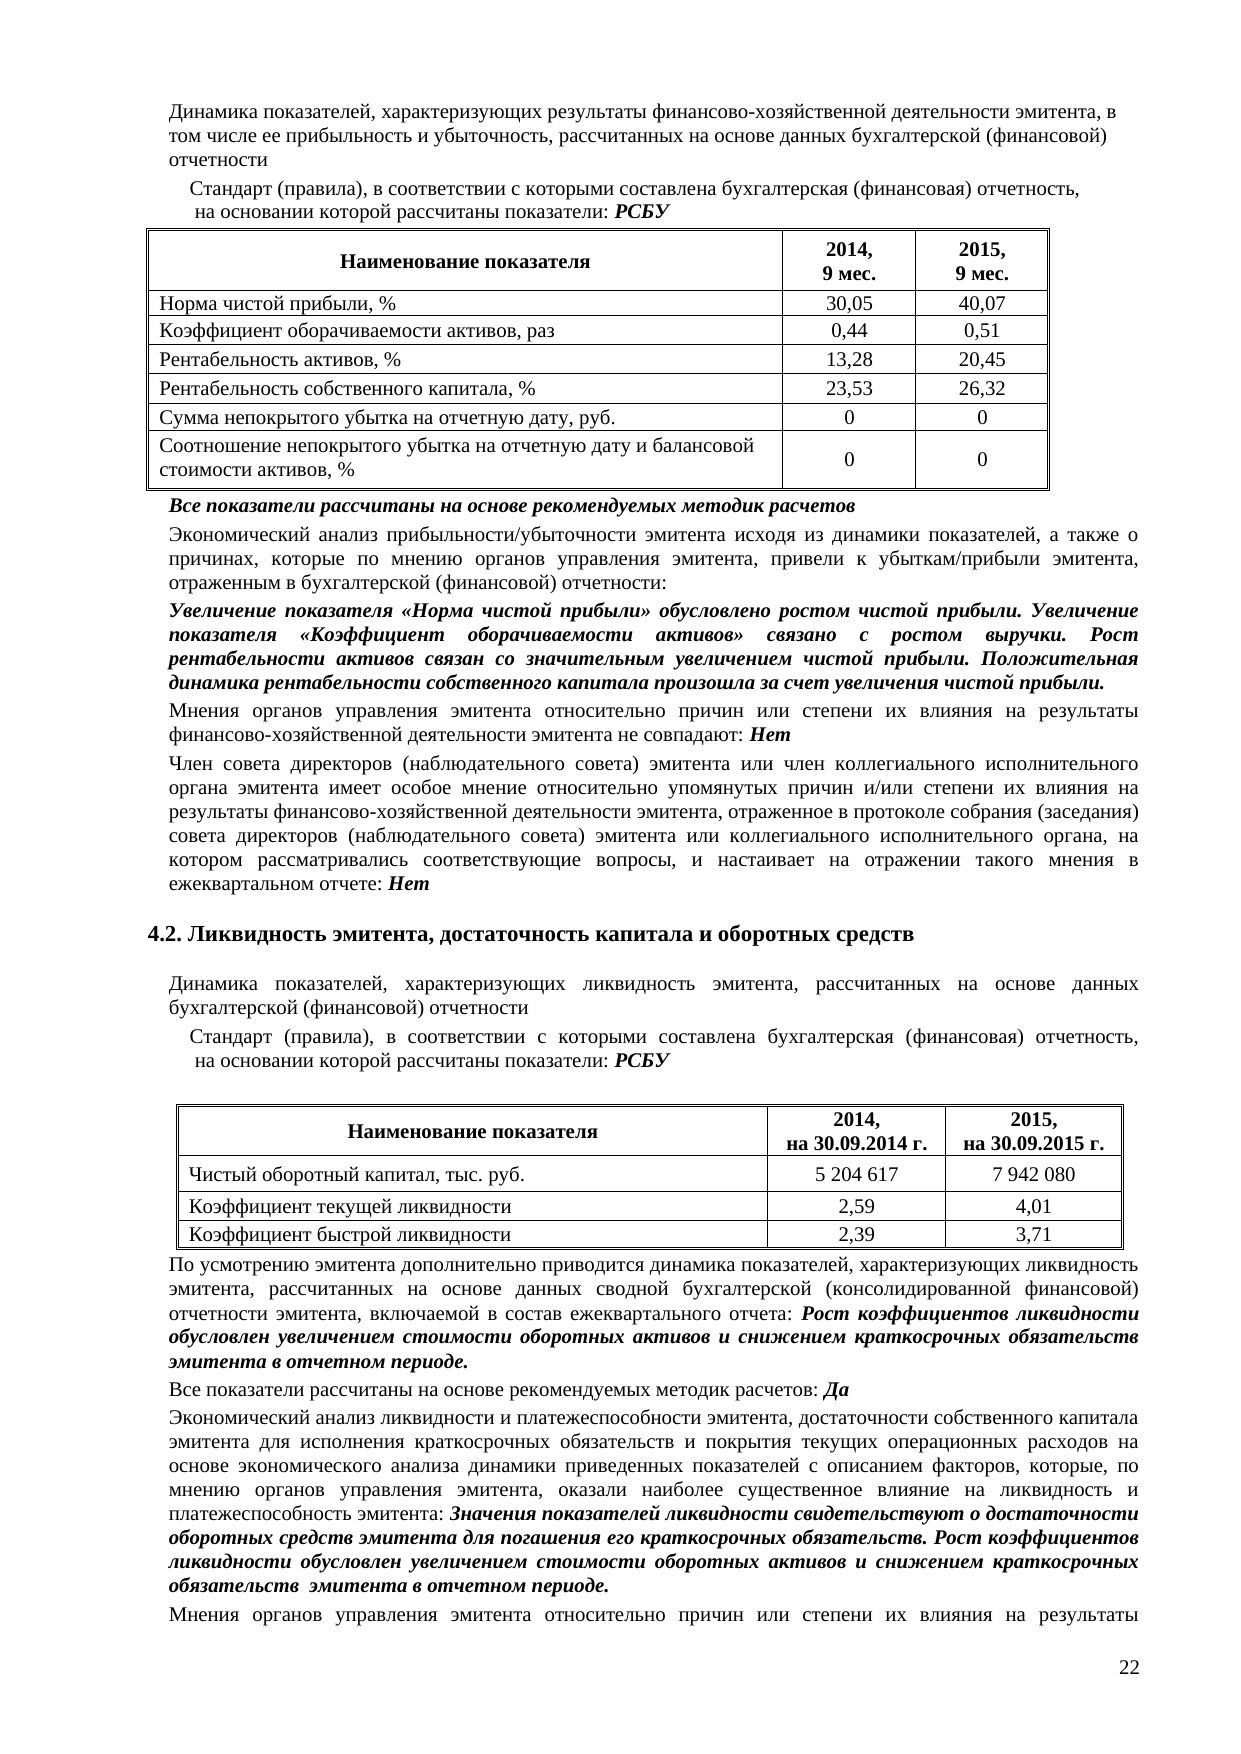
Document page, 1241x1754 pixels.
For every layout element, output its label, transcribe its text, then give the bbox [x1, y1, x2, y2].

table_header 2014, на 30.09.2014 г. [768, 1107, 945, 1155]
table_cell 2,39 [768, 1221, 945, 1247]
table_cell 20,45 [916, 345, 1047, 373]
table_header 2015, 9 мес. [916, 231, 1047, 290]
text Член совета директоров (наблюдательного совета) эмитента или член коллегиального исполнительного органа эмитента имеет особое мнение относительно упомянутых причин и/или степени их влияния на результаты финансово-хозяйственной деятельности эмитента, отраженное в протоколе собрания (заседания) совета директоров (наблюдательного совета) эмитента или коллегиального исполнительного органа, на котором рассматривались соответствующие вопросы, и настаивает на отражении такого мнения в ежеквартальном отчете: Нет [168, 751, 1140, 895]
subtitle 4.2. Ликвидность эмитента, достаточность капитала и оборотных средств [148, 920, 1140, 946]
table_cell Рентабельность собственного капитала, % [149, 374, 782, 403]
table_cell 3,71 [946, 1221, 1121, 1247]
table_header Наименование показателя [179, 1107, 767, 1155]
table_cell Коэффициент оборачиваемости активов, раз [149, 316, 782, 344]
table_cell 2,59 [768, 1192, 945, 1219]
table_cell Рентабельность активов, % [149, 345, 782, 373]
table_header Наименование показателя [149, 231, 782, 290]
table_header 2015, на 30.09.2015 г. [946, 1107, 1121, 1155]
table_cell 0 [916, 404, 1047, 429]
text Увеличение показателя «Норма чистой прибыли» обусловлено ростом чистой прибыли. Увеличение показателя «Коэффициент оборачиваемости активов» связано с ростом выручки. Рост рентабельности активов связан со значительным увеличением чистой прибыли. Положительная динамика рентабельности собственного капитала произошла за счет увеличения чистой прибыли. [168, 598, 1140, 694]
table_cell Чистый оборотный капитал, тыс. руб. [179, 1156, 767, 1191]
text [168, 1602, 1140, 1626]
text По усмотрению эмитента дополнительно приводится динамика показателей, характеризующих ликвидность эмитента, рассчитанных на основе данных сводной бухгалтерской (консолидированной финансовой) отчетности эмитента, включаемой в состав ежеквартального отчета: Рост коэффициентов ликвидности обусловлен увеличением стоимости оборотных активов и снижением краткосрочных обязательств эмитента в отчетном периоде. [168, 1252, 1140, 1373]
table_cell Коэффициент текущей ликвидности [179, 1192, 767, 1219]
text Все показатели рассчитаны на основе рекомендуемых методик расчетов [168, 493, 1140, 517]
text Стандарт (правила), в соответствии с которыми составлена бухгалтерская (финансовая) отчетность, на основании которой рассчитаны показатели: РСБУ [189, 1023, 1140, 1072]
table_cell Коэффициент быстрой ликвидности [179, 1221, 767, 1247]
table_cell Соотношение непокрытого убытка на отчетную дату и балансовой стоимости активов, % [149, 431, 782, 488]
text Экономический анализ прибыльности/убыточности эмитента исходя из динамики показателей, а также о причинах, которые по мнению органов управления эмитента, привели к убыткам/прибыли эмитента, отраженным в бухгалтерской (финансовой) отчетности: [168, 521, 1140, 594]
table_cell 13,28 [783, 345, 915, 373]
table_cell 4,01 [946, 1192, 1121, 1219]
table_cell 0,44 [783, 316, 915, 344]
table_cell 40,07 [916, 291, 1047, 315]
table_cell 26,32 [916, 374, 1047, 403]
text Стандарт (правила), в соответствии с которыми составлена бухгалтерская (финансовая) отчетность, на основании которой рассчитаны показатели: РСБУ [189, 175, 1140, 223]
table_cell 23,53 [783, 374, 915, 403]
text Экономический анализ ликвидности и платежеспособности эмитента, достаточности собственного капитала эмитента для исполнения краткосрочных обязательств и покрытия текущих операционных расходов на основе экономического анализа динамики приведенных показателей с описанием факторов, которые, по мнению органов управления эмитента, оказали наиболее существенное влияние на ликвидность и платежеспособность эмитента: Значения показателей ликвидности свидетельствуют о достаточности оборотных средств эмитента для погашения его краткосрочных обязательств. Рост коэффициентов ликвидности обусловлен увеличением стоимости оборотных активов и снижением краткосрочных обязательств эмитента в отчетном периоде. [168, 1405, 1140, 1597]
table_cell 7 942 080 [946, 1156, 1121, 1191]
table_cell 0,51 [916, 316, 1047, 344]
table_cell 5 204 617 [768, 1156, 945, 1191]
subtitle Динамика показателей, характеризующих ликвидность эмитента, рассчитанных на основе данных бухгалтерской (финансовой) отчетности [168, 971, 1140, 1019]
subtitle Динамика показателей, характеризующих результаты финансово-хозяйственной деятельности эмитента, в том числе ее прибыльность и убыточность, рассчитанных на основе данных бухгалтерской (финансовой) отчетности [168, 99, 1140, 171]
table_cell Норма чистой прибыли, % [149, 291, 782, 315]
table_cell 30,05 [783, 291, 915, 315]
table_cell Сумма непокрытого убытка на отчетную дату, руб. [149, 404, 782, 429]
table_cell 0 [783, 404, 915, 429]
table_cell 0 [783, 431, 915, 488]
text Все показатели рассчитаны на основе рекомендуемых методик расчетов: Да [168, 1377, 1140, 1401]
table_header 2014, 9 мес. [783, 231, 915, 290]
table_cell 0 [916, 431, 1047, 488]
